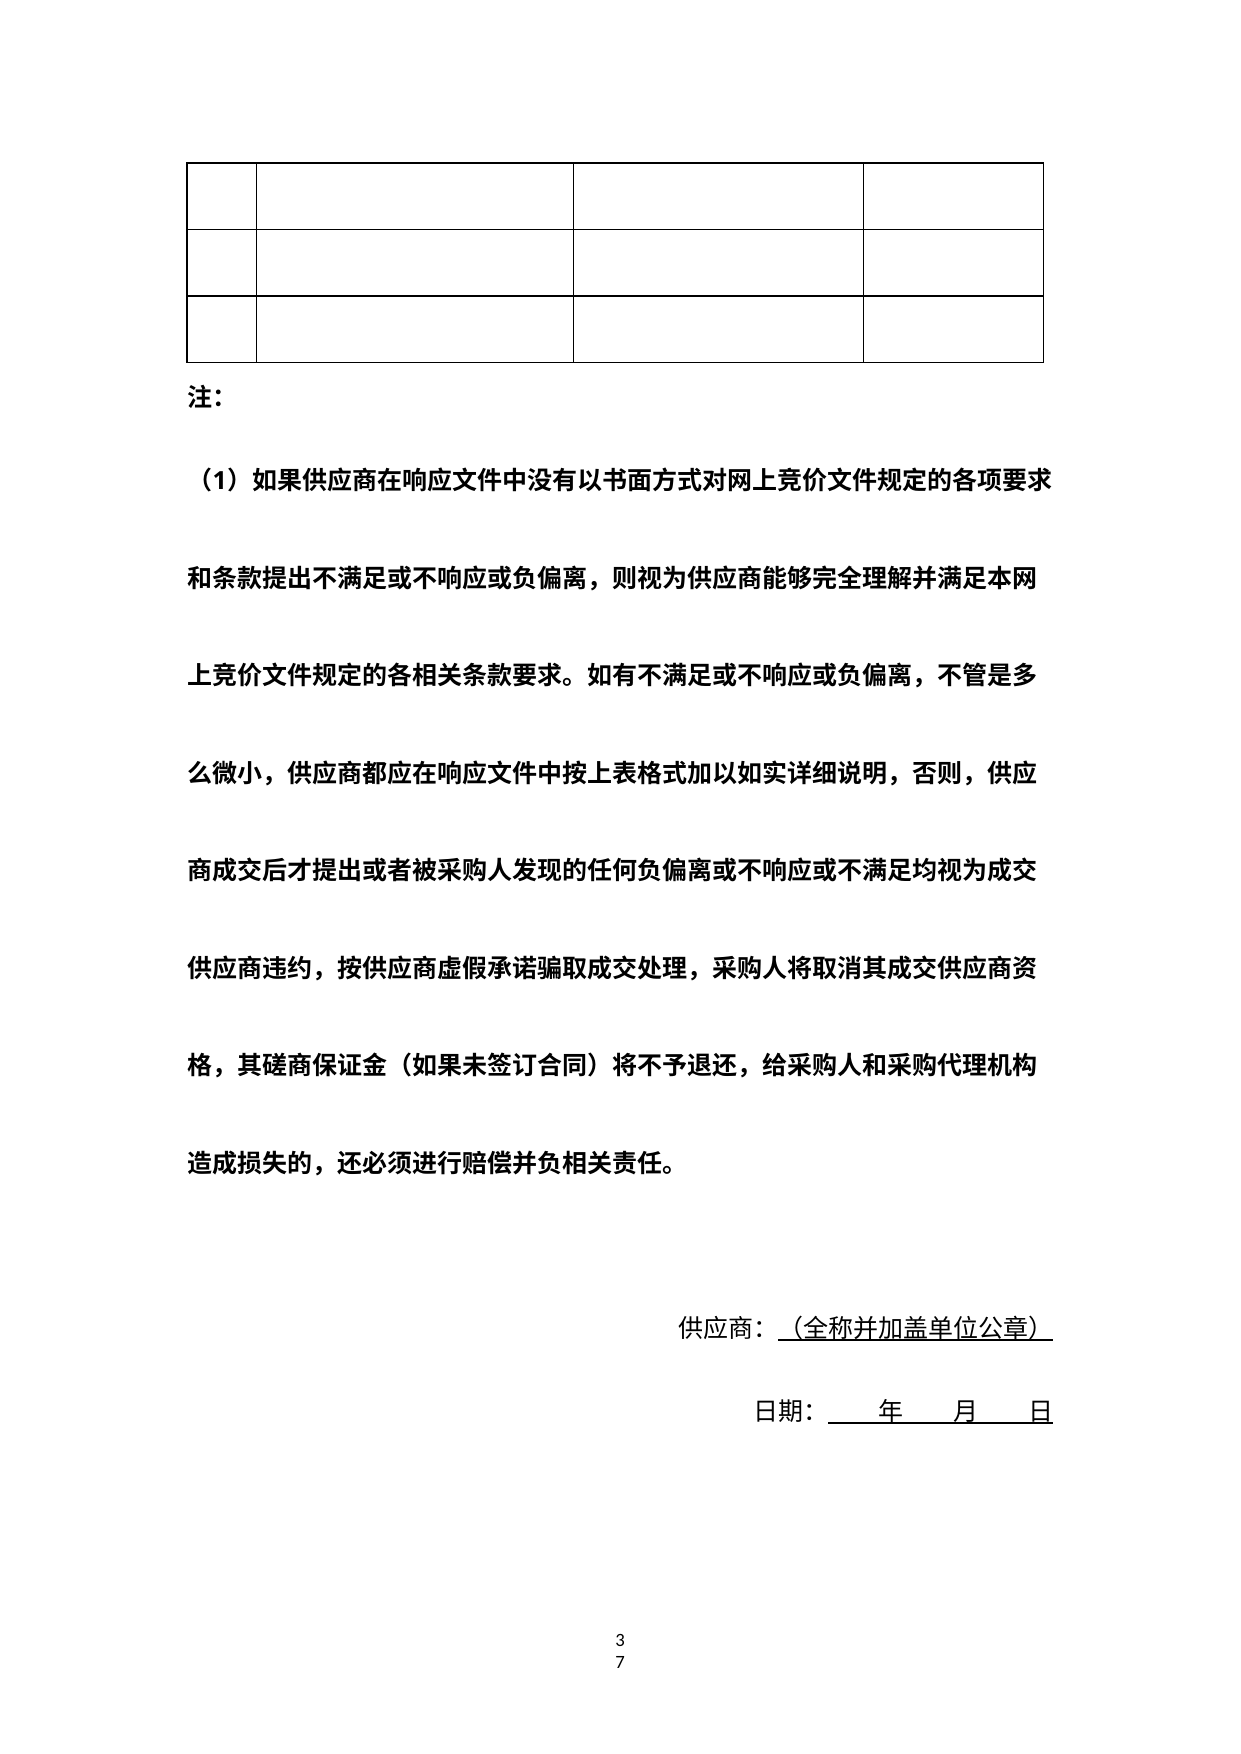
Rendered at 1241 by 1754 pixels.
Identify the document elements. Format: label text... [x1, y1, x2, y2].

text 日期： 年 月 日 [187, 1377, 1053, 1442]
table_cell [257, 297, 573, 362]
list 如果供应商在响应文件中没有以书面方式对网上竞价文件规定的各项要求和条款提出不满足或不响应或负偏离，则视为供应商能够完全理解并满足本网上竞价文件规定的各相关条款要求。如有不满足或不响应或负偏离，不管是多么微小，供应商都应在响应文件中按上表格式加以如实详细说明，否则，供应商成交后才提出或者被采购人发现的任何负偏离或不响应或不满足均视为成交供应商违约，按供应商虚假承诺骗取成交处理，采购人将取消其成交供应商资格，其磋商保证金（如果未签订合同）将不予退还，给采购人和采购代理机构造成损失的，还必须进行赔偿并负相关责任。 [187, 446, 1053, 1194]
table_cell [574, 230, 863, 295]
table_cell [188, 297, 256, 362]
table_cell [257, 164, 573, 228]
text 注： [187, 363, 1053, 428]
table_cell [864, 164, 1043, 228]
table_cell [188, 164, 256, 228]
table_cell [864, 230, 1043, 295]
text 供应商：（全称并加盖单位公章） [187, 1294, 1053, 1359]
table_cell [188, 230, 256, 295]
table_cell [574, 164, 863, 228]
table_cell [257, 230, 573, 295]
table_cell [574, 297, 863, 362]
table_cell [864, 297, 1043, 362]
